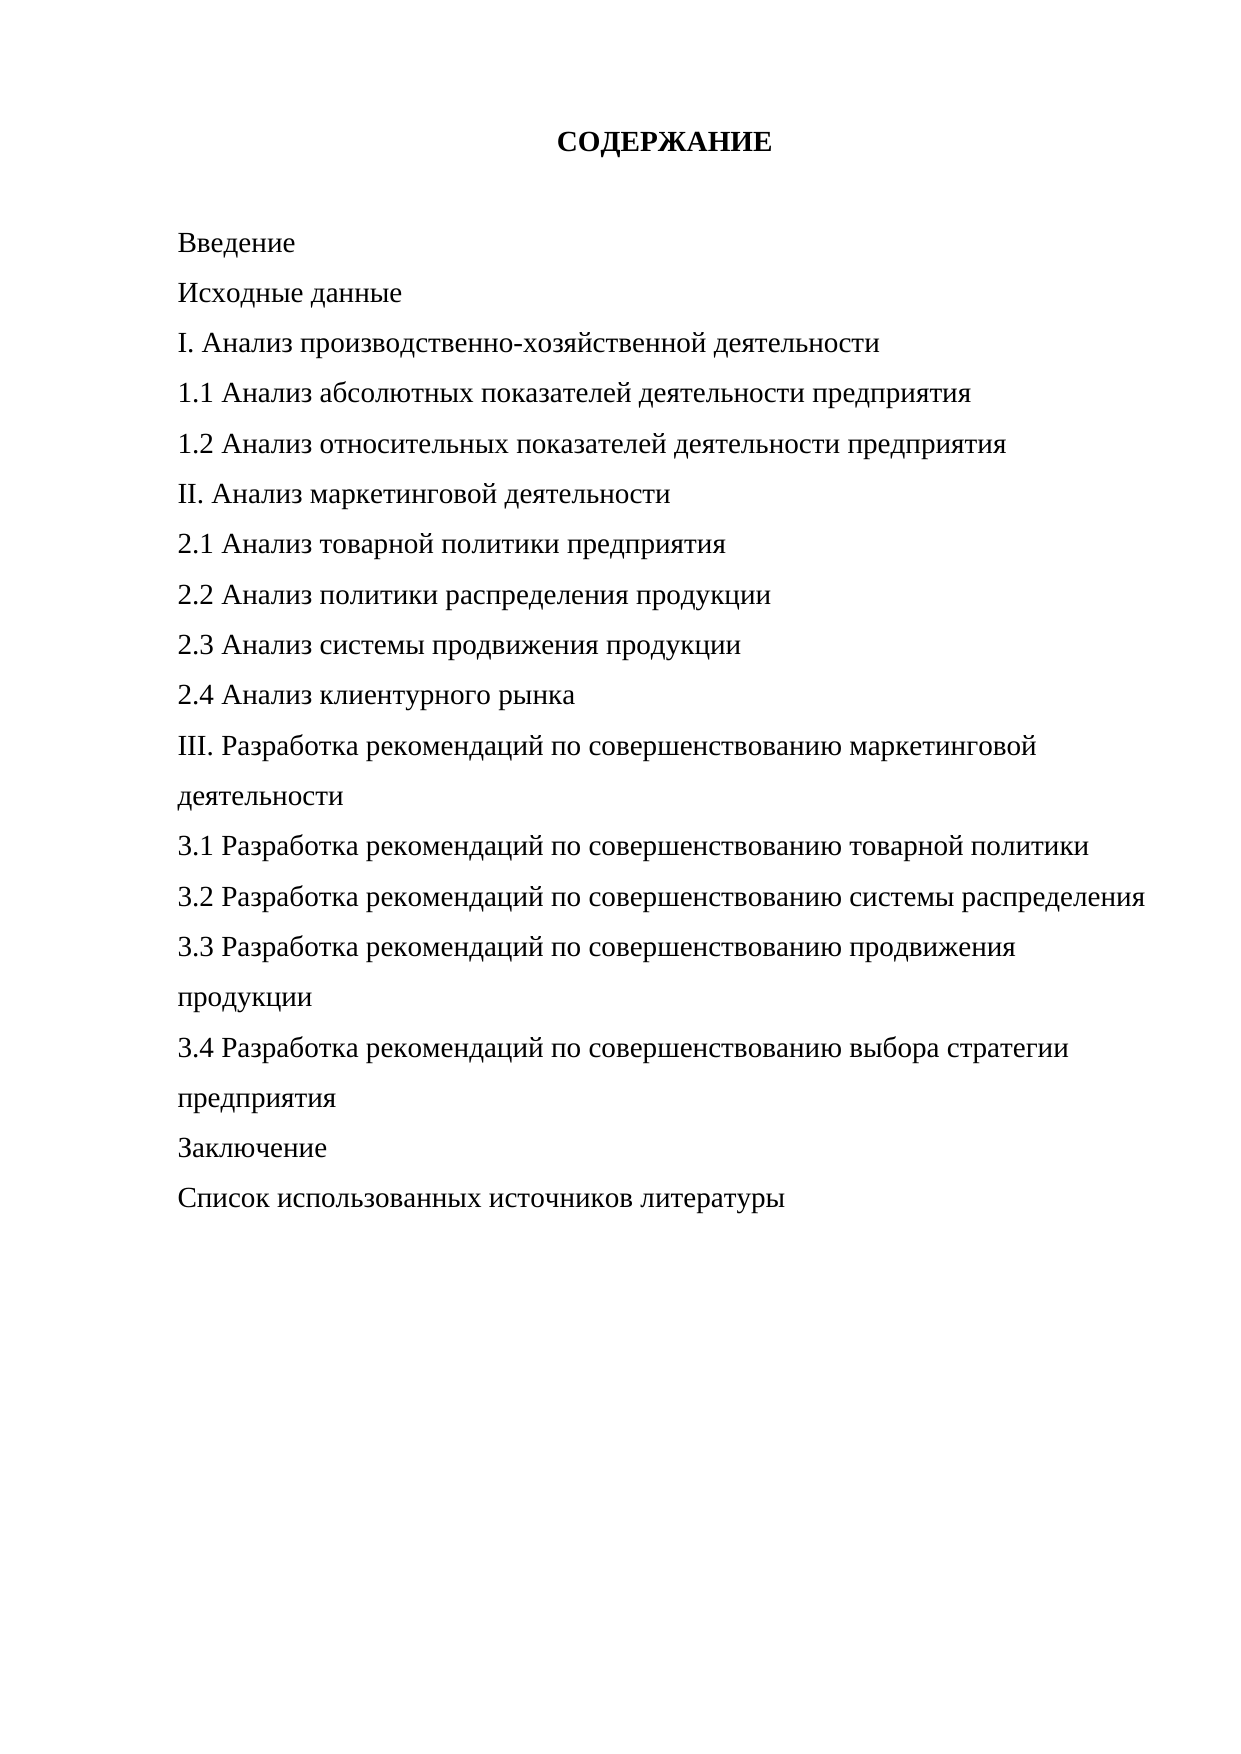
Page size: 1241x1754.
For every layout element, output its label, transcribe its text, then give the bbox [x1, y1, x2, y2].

text II. Анализ маркетинговой деятельности [177, 476, 1152, 510]
text Заключение [177, 1130, 1152, 1164]
text Список использованных источников литературы [177, 1181, 1152, 1214]
text 1.2 Анализ относительных показателей деятельности предприятия [177, 426, 1152, 459]
text Введение [177, 225, 1152, 258]
text 3.2 Разработка рекомендаций по совершенствованию системы распределения [177, 879, 1152, 912]
text 3.3 Разработка рекомендаций по совершенствованию продвижения продукции [177, 929, 1152, 1013]
text 2.1 Анализ товарной политики предприятия [177, 527, 1152, 560]
text 2.2 Анализ политики распределения продукции [177, 577, 1152, 610]
text СОДЕРЖАНИЕ [177, 124, 1152, 158]
text 3.1 Разработка рекомендаций по совершенствованию товарной политики [177, 828, 1152, 862]
text Исходные данные [177, 275, 1152, 308]
text 2.3 Анализ системы продвижения продукции [177, 627, 1152, 661]
text 3.4 Разработка рекомендаций по совершенствованию выбора стратегии предприятия [177, 1030, 1152, 1113]
text III. Разработка рекомендаций по совершенствованию маркетинговой деятельности [177, 728, 1152, 812]
text 2.4 Анализ клиентурного рынка [177, 677, 1152, 711]
text I. Анализ производственно-хозяйственной деятельности [177, 325, 1152, 359]
text 1.1 Анализ абсолютных показателей деятельности предприятия [177, 376, 1152, 409]
